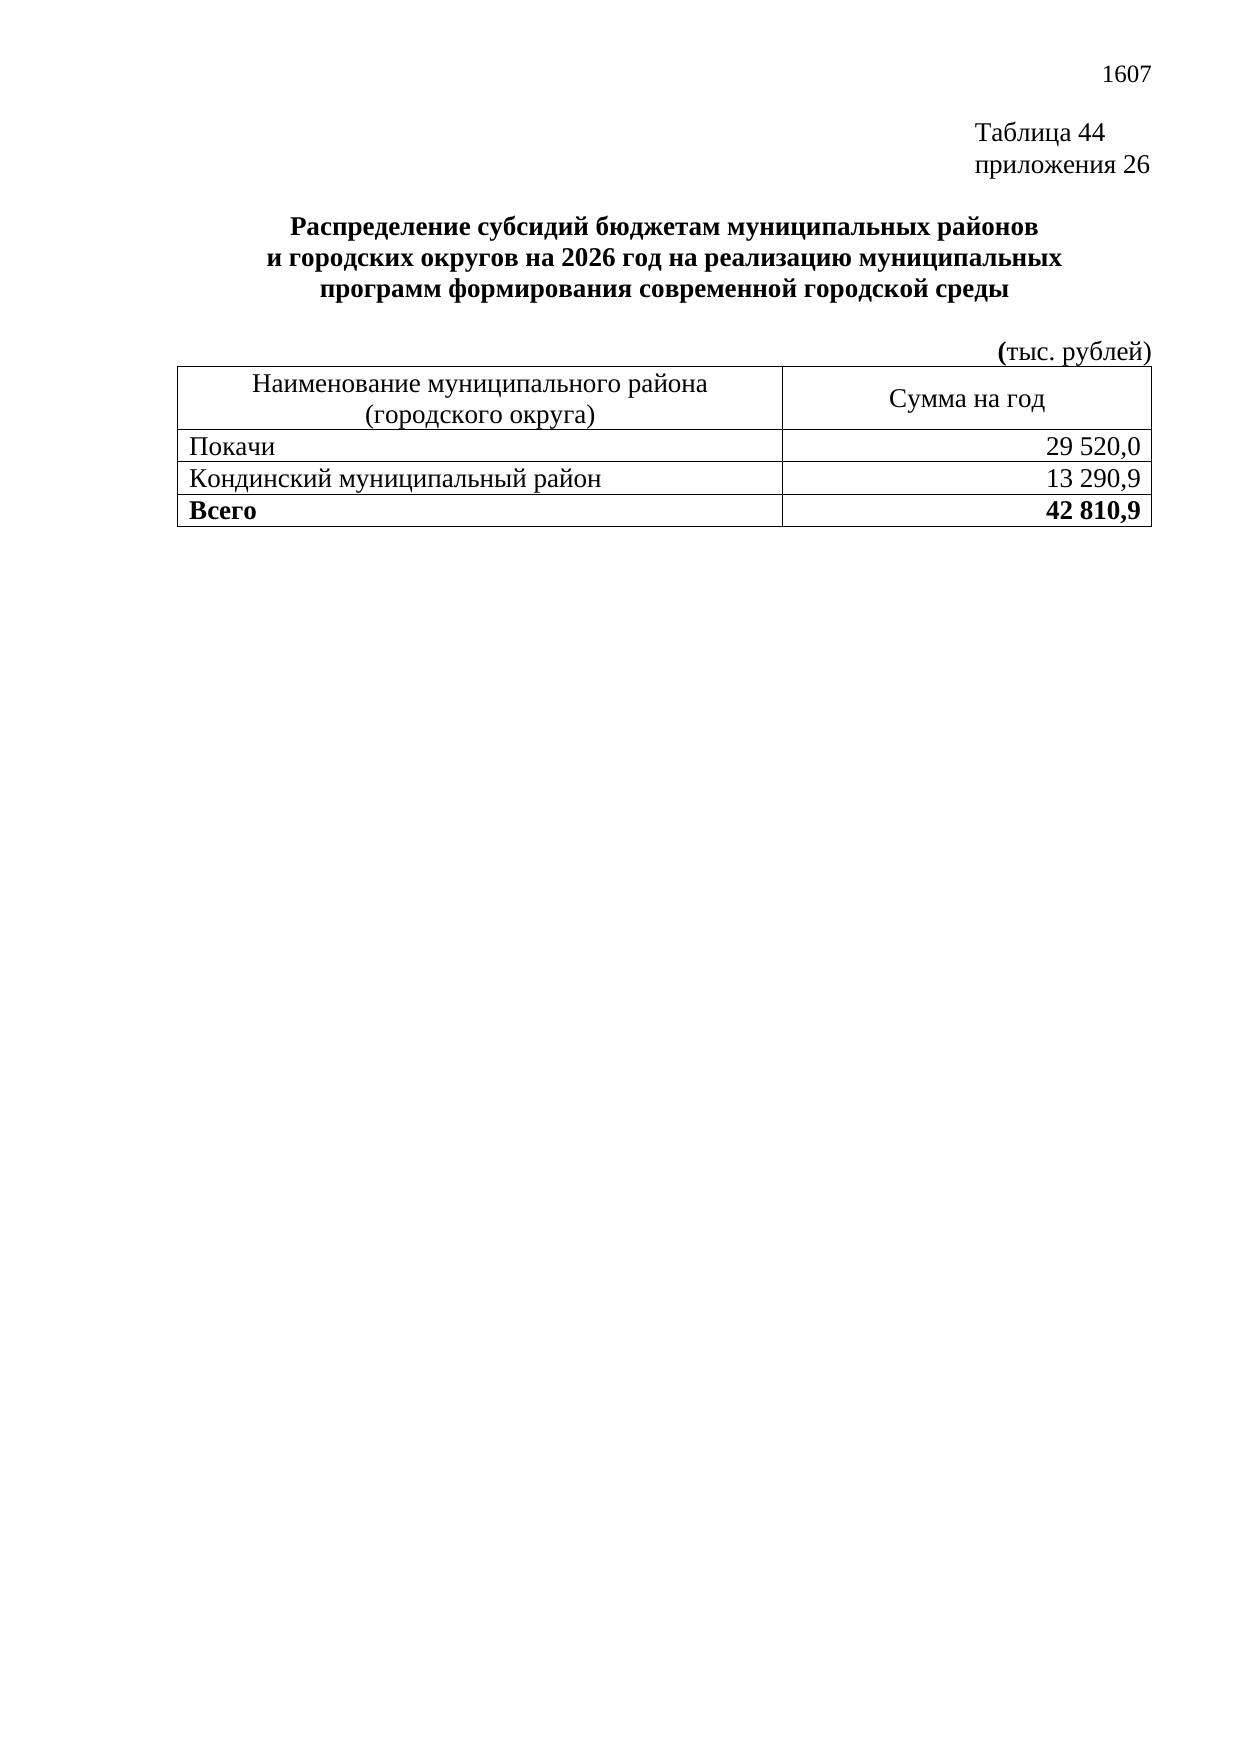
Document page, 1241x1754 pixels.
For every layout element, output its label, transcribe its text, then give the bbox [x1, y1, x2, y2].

table_header Сумма на год [783, 367, 1151, 429]
text и городских округов на 2026 год на реализацию муниципальных [177, 241, 1152, 272]
table_cell 42 810,9 [783, 495, 1151, 526]
table_cell Кондинский муниципальный район [178, 462, 782, 493]
table_cell 13 290,9 [783, 462, 1151, 493]
table_cell 29 520,0 [783, 430, 1151, 461]
text программ формирования современной городской среды [177, 272, 1152, 303]
text Таблица 44 [974, 117, 1152, 148]
table_cell Покачи [178, 430, 782, 461]
table_header Наименование муниципального района (городского округа) [178, 367, 782, 429]
text приложения 26 [974, 148, 1152, 179]
text (тыс. рублей) [177, 334, 1152, 366]
table_cell Всего [178, 495, 782, 526]
text Распределение субсидий бюджетам муниципальных районов [177, 210, 1152, 241]
